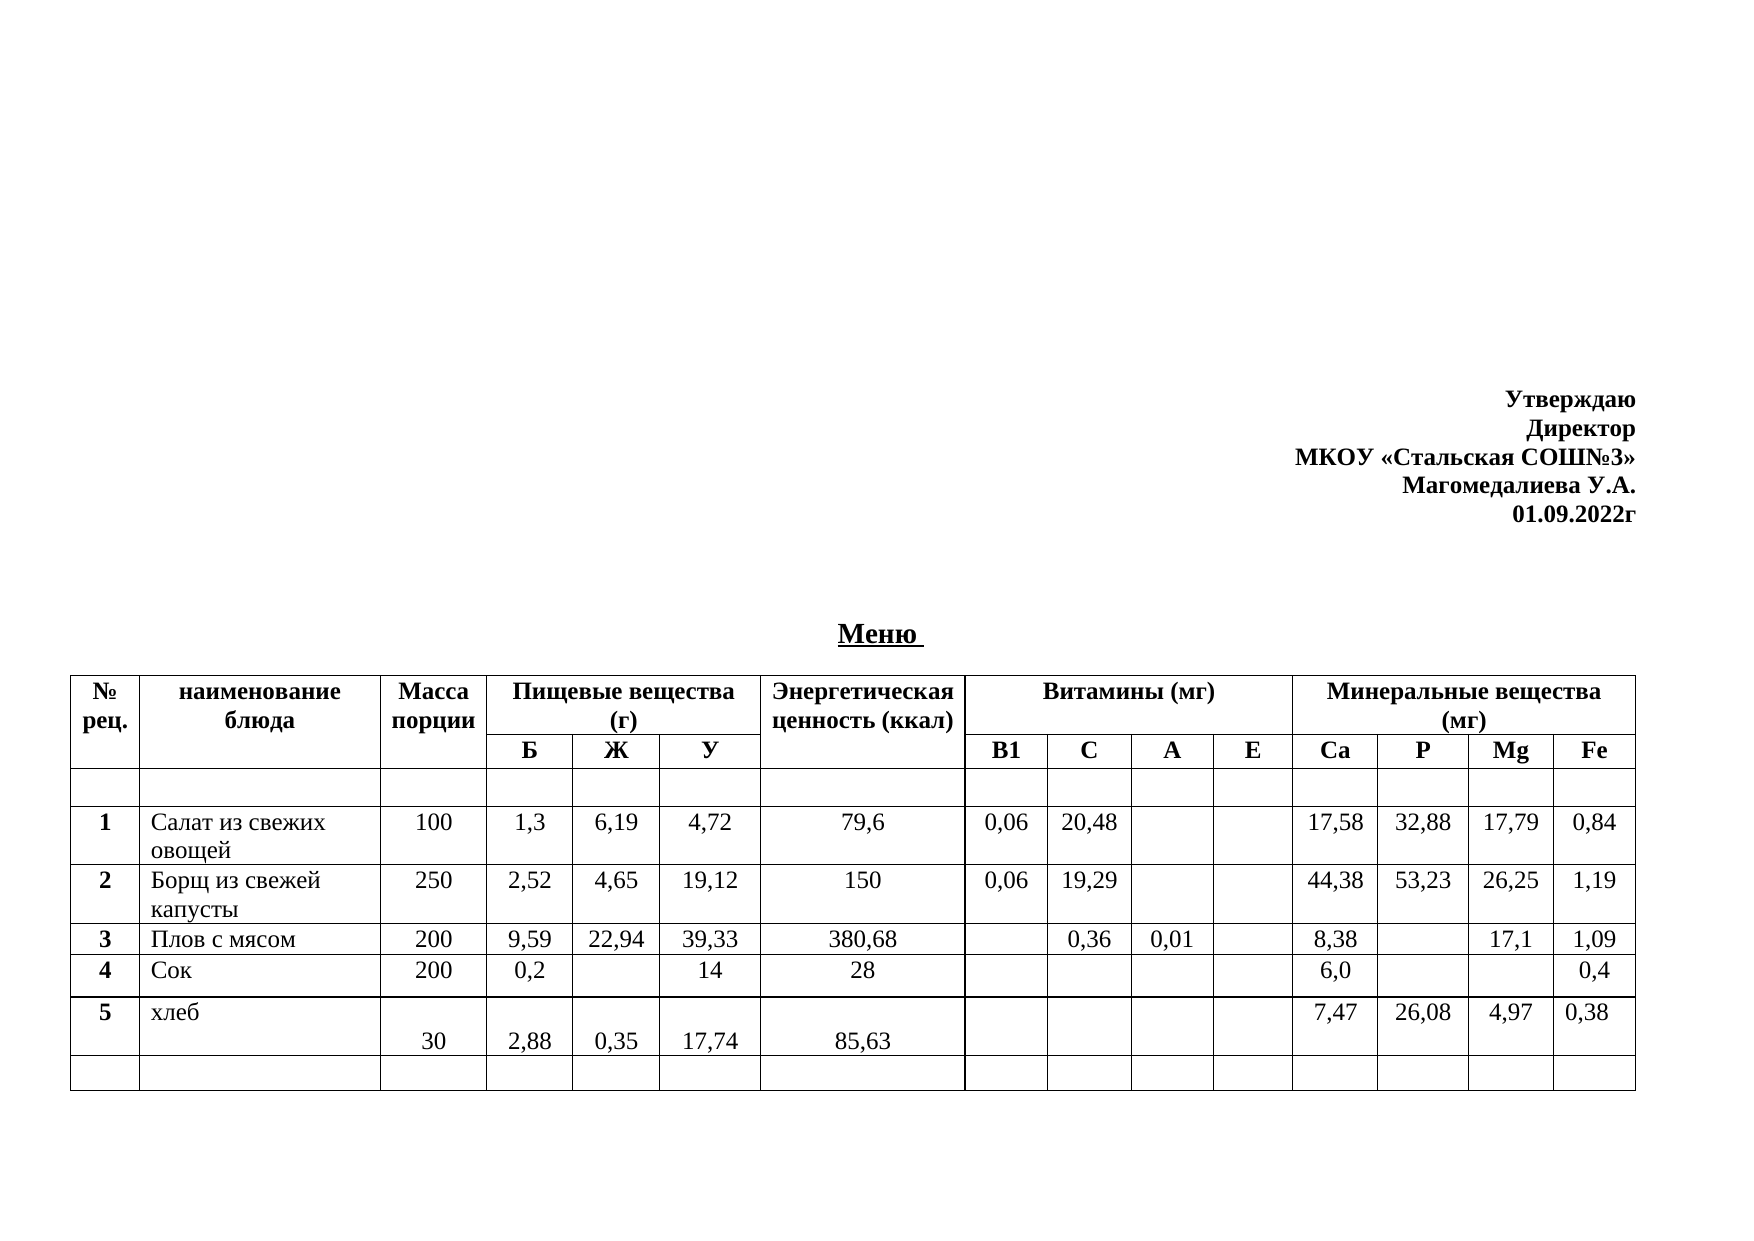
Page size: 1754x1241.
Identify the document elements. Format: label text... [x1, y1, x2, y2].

table_cell 8,38 [1293, 924, 1377, 954]
table_cell [1469, 955, 1553, 996]
table_cell [1214, 769, 1292, 806]
table_cell 85,63 [761, 998, 964, 1055]
table_cell [1132, 955, 1213, 996]
table_cell 22,94 [573, 924, 659, 954]
table_cell 19,29 [1048, 865, 1131, 923]
table_cell 0,84 [1554, 807, 1635, 864]
table_cell [966, 1056, 1047, 1089]
table_cell [1132, 769, 1213, 806]
table_cell Мg [1469, 735, 1553, 768]
table_cell А [1132, 735, 1213, 768]
table_cell 26,25 [1469, 865, 1553, 923]
table_header Энергетическая ценность (ккал) [761, 676, 964, 768]
table_cell 150 [761, 865, 964, 923]
table_cell 53,23 [1378, 865, 1468, 923]
table_cell [573, 1056, 659, 1089]
table_cell 0,4 [1554, 955, 1635, 996]
table_cell 32,88 [1378, 807, 1468, 864]
table_cell [1378, 924, 1468, 954]
table_cell Са [1293, 735, 1377, 768]
table_header Минеральные вещества (мг) [1293, 676, 1635, 734]
table_cell 1,09 [1554, 924, 1635, 954]
table_cell Fе [1554, 735, 1635, 768]
table_cell 17,74 [660, 998, 760, 1055]
table_cell 26,08 [1378, 998, 1468, 1055]
table_header Витамины (мг) [966, 676, 1292, 734]
table_cell Ж [573, 735, 659, 768]
table_cell 44,38 [1293, 865, 1377, 923]
table_cell [1554, 769, 1635, 806]
table_cell 0,01 [1132, 924, 1213, 954]
table_cell Е [1214, 735, 1292, 768]
table_cell [487, 1056, 572, 1089]
text Магомедалиева У.А. [118, 470, 1636, 499]
table_cell [1132, 1056, 1213, 1089]
table_cell 2 [71, 865, 139, 923]
table_cell 1,3 [487, 807, 572, 864]
table_cell [1048, 955, 1131, 996]
table_cell 100 [381, 807, 486, 864]
table_cell 4,65 [573, 865, 659, 923]
table_cell 380,68 [761, 924, 964, 954]
table_cell [660, 1056, 760, 1089]
table_cell 30 [381, 998, 486, 1055]
table_cell 6,19 [573, 807, 659, 864]
table_cell Салат из свежих овощей [140, 807, 380, 864]
text Директор [118, 413, 1636, 442]
table_cell [1214, 998, 1292, 1055]
table_cell [1293, 1056, 1377, 1089]
table_cell В1 [966, 735, 1047, 768]
table_cell 200 [381, 924, 486, 954]
table_cell 0,38 [1554, 998, 1635, 1055]
table_cell [1293, 769, 1377, 806]
table_header Масса порции [381, 676, 486, 768]
table_cell [966, 955, 1047, 996]
table_cell [966, 924, 1047, 954]
table_header Пищевые вещества (г) [487, 676, 760, 734]
table_header № рец. [71, 676, 139, 768]
table_cell [1378, 955, 1468, 996]
table_cell 200 [381, 955, 486, 996]
table_cell [71, 769, 139, 806]
table_cell [1378, 1056, 1468, 1089]
table_cell [1214, 1056, 1292, 1089]
table_cell [573, 769, 659, 806]
table_cell 0,06 [966, 865, 1047, 923]
table_cell 4,97 [1469, 998, 1553, 1055]
table_cell 19,12 [660, 865, 760, 923]
text МКОУ «Стальская СОШ№3» [118, 442, 1636, 470]
table_cell [1048, 998, 1131, 1055]
table_cell 9,59 [487, 924, 572, 954]
table_cell [1048, 1056, 1131, 1089]
table_cell хлеб [140, 998, 380, 1055]
table_cell 79,6 [761, 807, 964, 864]
table_cell 2,52 [487, 865, 572, 923]
table_cell 17,58 [1293, 807, 1377, 864]
table_cell [1214, 865, 1292, 923]
table_cell 20,48 [1048, 807, 1131, 864]
table_cell [1214, 924, 1292, 954]
text Меню [118, 616, 1636, 649]
table_cell [1214, 807, 1292, 864]
table_cell 4 [71, 955, 139, 996]
table_cell 0,35 [573, 998, 659, 1055]
table_cell 17,79 [1469, 807, 1553, 864]
table_cell 28 [761, 955, 964, 996]
table_cell [1132, 998, 1213, 1055]
table_cell [381, 769, 486, 806]
table_cell 7,47 [1293, 998, 1377, 1055]
table_cell 5 [71, 998, 139, 1055]
table_cell 17,1 [1469, 924, 1553, 954]
table_cell [1469, 1056, 1553, 1089]
table_cell 0,2 [487, 955, 572, 996]
table_cell 0,36 [1048, 924, 1131, 954]
table_cell Р [1378, 735, 1468, 768]
table_cell 0,06 [966, 807, 1047, 864]
table_cell [487, 769, 572, 806]
table_cell [1214, 955, 1292, 996]
table_cell 4,72 [660, 807, 760, 864]
table_cell Борщ из свежей капусты [140, 865, 380, 923]
table_cell [381, 1056, 486, 1089]
table_header наименование блюда [140, 676, 380, 768]
table_cell [573, 955, 659, 996]
table_cell Сок [140, 955, 380, 996]
text Утверждаю [118, 384, 1636, 413]
table_cell 6,0 [1293, 955, 1377, 996]
table_cell [761, 769, 964, 806]
table_cell 3 [71, 924, 139, 954]
table_cell [1132, 807, 1213, 864]
table_cell [1132, 865, 1213, 923]
table_cell 1,19 [1554, 865, 1635, 923]
table_cell [660, 769, 760, 806]
table_cell [71, 1056, 139, 1089]
table_cell [761, 1056, 964, 1089]
table_cell 2,88 [487, 998, 572, 1055]
table_cell [140, 1056, 380, 1089]
table_cell [966, 998, 1047, 1055]
table_cell 250 [381, 865, 486, 923]
table_cell [966, 769, 1047, 806]
table_cell [1378, 769, 1468, 806]
table_cell 39,33 [660, 924, 760, 954]
table_cell У [660, 735, 760, 768]
table_cell 14 [660, 955, 760, 996]
table_cell [1469, 769, 1553, 806]
table_cell [1554, 1056, 1635, 1089]
table_cell С [1048, 735, 1131, 768]
table_cell Плов с мясом [140, 924, 380, 954]
table_cell 1 [71, 807, 139, 864]
text 01.09.2022г [118, 499, 1636, 528]
table_cell [1048, 769, 1131, 806]
table_cell [140, 769, 380, 806]
table_cell Б [487, 735, 572, 768]
